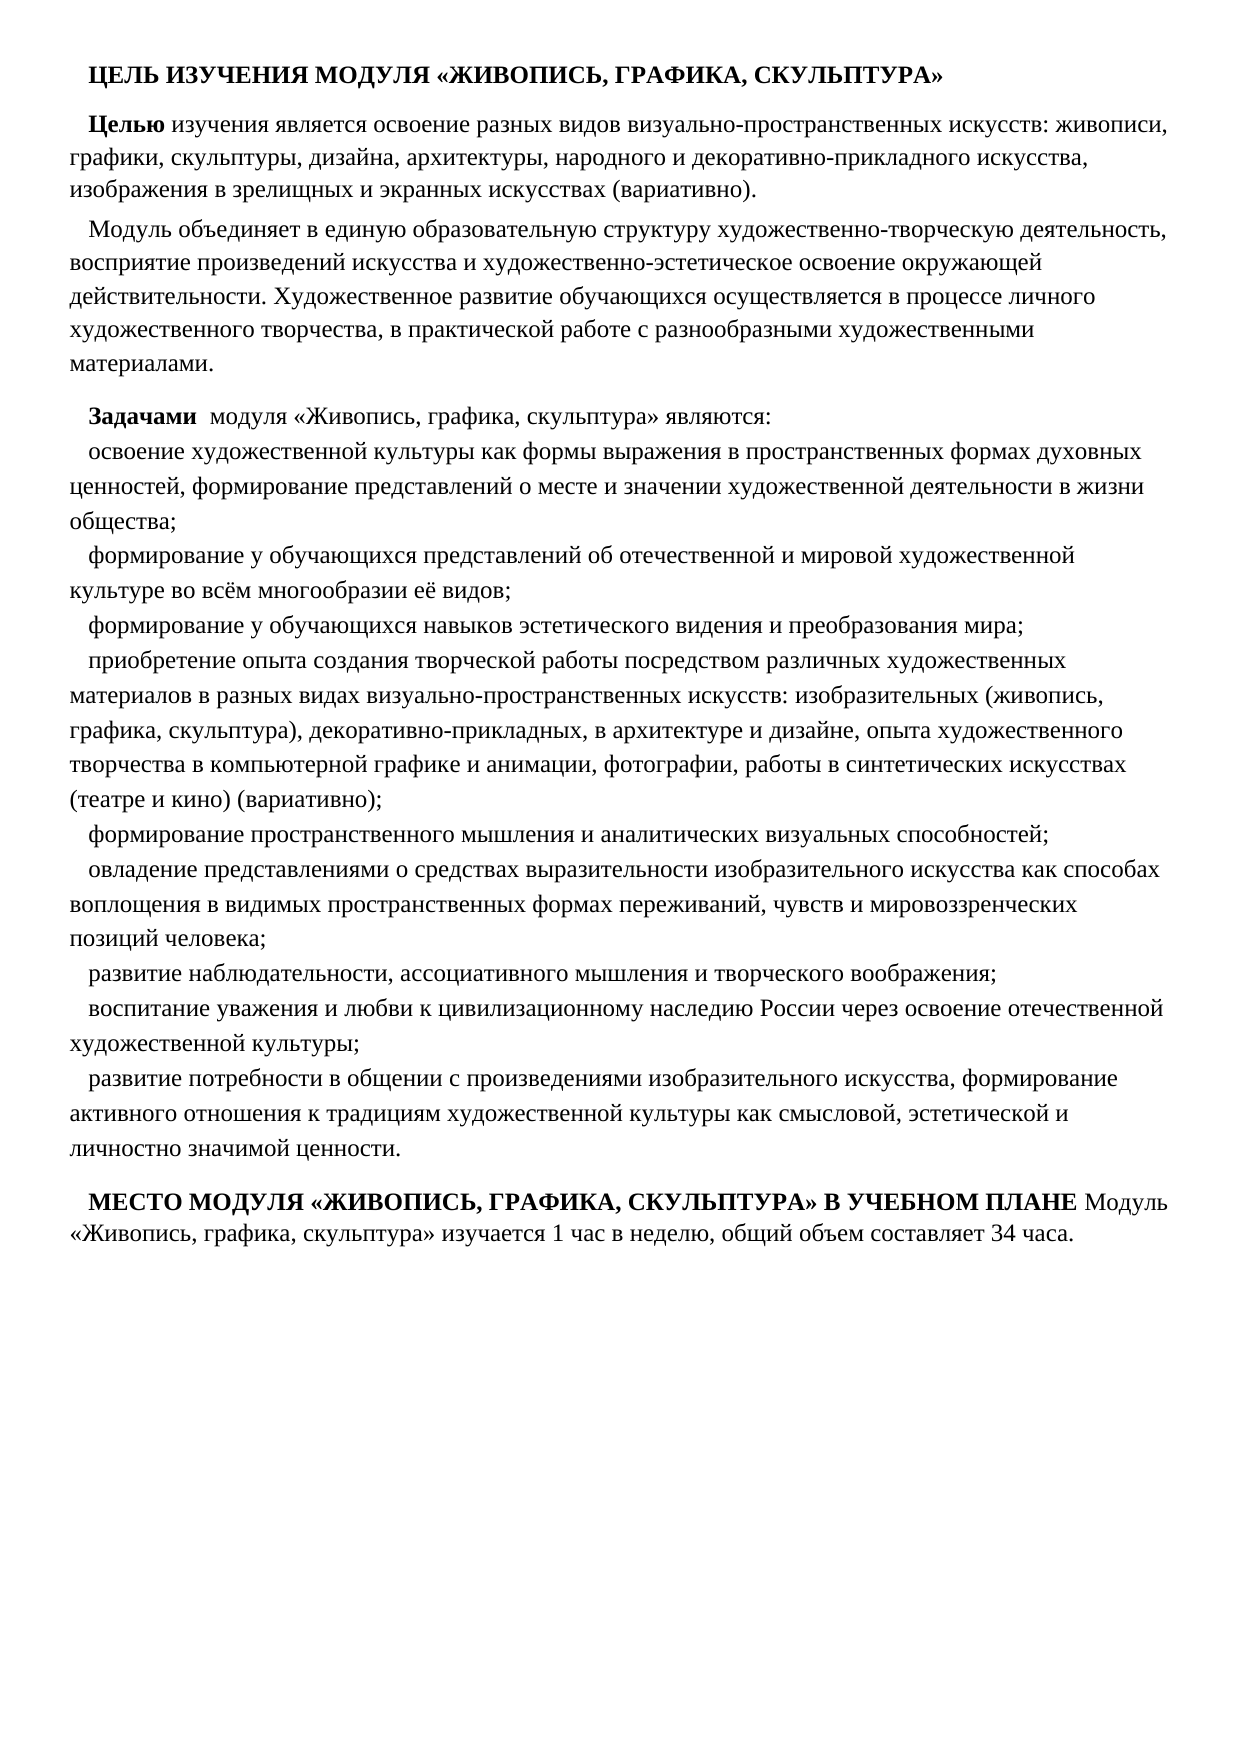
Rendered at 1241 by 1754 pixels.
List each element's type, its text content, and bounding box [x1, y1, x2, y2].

text Задачами модуля «Живопись, графика, скульптура» являются: освоение художественной культуры как формы выражения в пространственных формах духовных ценностей, формирование представлений о месте и значении художественной деятельности в жизни общества; формирование у обучающихся представлений об отечественной и мировой художественной культуре во всём многообразии её видов; формирование у обучающихся навыков эстетического видения и преобразования мира; приобретение опыта создания творческой работы посредством различных художественных материалов в разных видах визуально-пространственных искусств: изобразительных (живопись, графика, скульптура), декоративно-прикладных, в архитектуре и дизайне, опыта художественного творчества в компьютерной графике и анимации, фотографии, работы в синтетических искусствах (театре и кино) (вариативно); формирование пространственного мышления и аналитических визуальных способностей; овладение представлениями о средствах выразительности изобразительного искусства как способах воплощения в видимых пространственных формах переживаний, чувств и мировоззренческих позиций человека; развитие наблюдательности, ассоциативного мышления и творческого воображения; воспитание уважения и любви к цивилизационному наследию России через освоение отечественной художественной культуры; развитие потребности в общении с произведениями изобразительного искусства, формирование активного отношения к традициям художественной культуры как смысловой, эстетической и личностно значимой ценности. [69, 401, 1170, 1161]
text Целью изучения является освоение разных видов визуально-пространственных искусств: живописи, графики, скульптуры, дизайна, архитектуры, народного и декоративно-прикладного искусства, изображения в зрелищных и экранных искусствах (вариативно). [69, 109, 1170, 203]
text Модуль объединяет в единую образовательную структуру художественно-творческую деятельность, восприятие произведений искусства и художественно-эстетическое освоение окружающей действительности. Художественное развитие обучающихся осуществляется в процессе личного художественного творчества, в практической работе с разнообразными художественными материалами. [69, 214, 1170, 377]
text ЦЕЛЬ ИЗУЧЕНИЯ МОДУЛЯ «ЖИВОПИСЬ, ГРАФИКА, СКУЛЬПТУРА» [88, 62, 1170, 89]
text МЕСТО МОДУЛЯ «ЖИВОПИСЬ, ГРАФИКА, СКУЛЬПТУРА» В УЧЕБНОМ ПЛАНЕ Модуль «Живопись, графика, скульптура» изучается 1 час в неделю, общий объем составляет 34 часа. [69, 1187, 1170, 1247]
